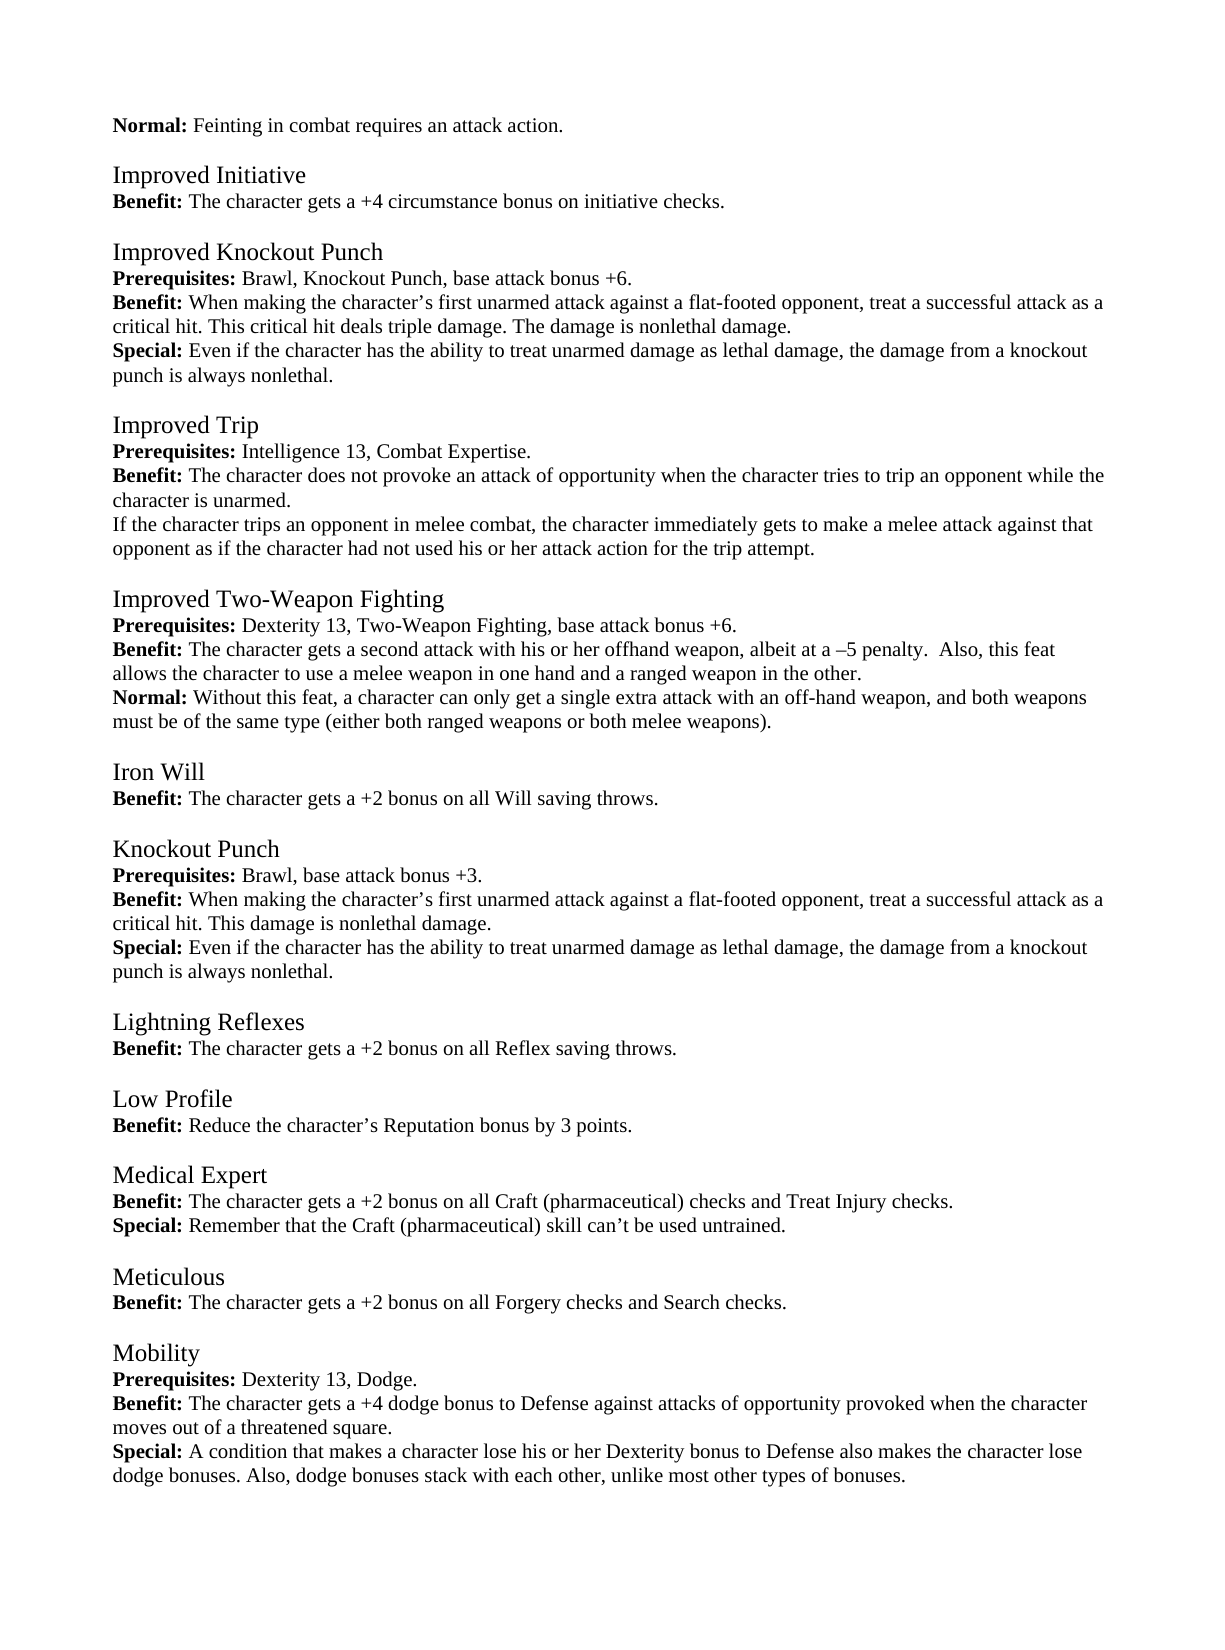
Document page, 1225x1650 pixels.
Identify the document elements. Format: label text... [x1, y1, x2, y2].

text If the character trips an opponent in melee combat, the character immediately gets to make a melee attack against that opponent as if the character had not used his or her attack action for the trip attempt. [112, 512, 1112, 560]
subtitle Improved Knockout Punch [112, 237, 1112, 266]
subtitle Meticulous [112, 1262, 1112, 1290]
text Benefit: The character gets a +4 dodge bonus to Defense against attacks of opportunity provoked when the character moves out of a threatened square. [112, 1391, 1112, 1439]
text Prerequisites: Dexterity 13, Two-Weapon Fighting, base attack bonus +6. [112, 612, 1112, 637]
subtitle Improved Two-Weapon Fighting [112, 584, 1112, 612]
text Benefit: The character gets a +4 circumstance bonus on initiative checks. [112, 189, 1112, 213]
subtitle Knockout Punch [112, 834, 1112, 862]
text Benefit: The character gets a +2 bonus on all Craft (pharmaceutical) checks and Treat Injury checks. [112, 1189, 1112, 1213]
text Prerequisites: Brawl, base attack bonus +3. [112, 862, 1112, 887]
text Benefit: The character does not provoke an attack of opportunity when the character tries to trip an opponent while the character is unarmed. [112, 463, 1112, 512]
text Benefit: The character gets a second attack with his or her offhand weapon, albeit at a –5 penalty. Also, this feat allows the character to use a melee weapon in one hand and a ranged weapon in the other. [112, 637, 1112, 685]
text Special: Remember that the Craft (pharmaceutical) skill can’t be used untrained. [112, 1213, 1112, 1237]
subtitle Lightning Reflexes [112, 1007, 1112, 1036]
text Normal: Feinting in combat requires an attack action. [112, 112, 1112, 137]
text Benefit: When making the character’s first unarmed attack against a flat-footed opponent, treat a successful attack as a critical hit. This critical hit deals triple damage. The damage is nonlethal damage. [112, 290, 1112, 338]
text Special: A condition that makes a character lose his or her Dexterity bonus to Defense also makes the character lose dodge bonuses. Also, dodge bonuses stack with each other, unlike most other types of bonuses. [112, 1439, 1112, 1487]
text Prerequisites: Brawl, Knockout Punch, base attack bonus +6. [112, 266, 1112, 290]
text Normal: Without this feat, a character can only get a single extra attack with an off-hand weapon, and both weapons must be of the same type (either both ranged weapons or both melee weapons). [112, 685, 1112, 733]
subtitle Low Profile [112, 1084, 1112, 1112]
text Benefit: The character gets a +2 bonus on all Forgery checks and Search checks. [112, 1290, 1112, 1314]
text Benefit: When making the character’s first unarmed attack against a flat-footed opponent, treat a successful attack as a critical hit. This damage is nonlethal damage. [112, 887, 1112, 935]
text Benefit: The character gets a +2 bonus on all Will saving throws. [112, 786, 1112, 810]
text Special: Even if the character has the ability to treat unarmed damage as lethal damage, the damage from a knockout punch is always nonlethal. [112, 935, 1112, 983]
subtitle Mobility [112, 1338, 1112, 1367]
text Prerequisites: Dexterity 13, Dodge. [112, 1367, 1112, 1391]
text Special: Even if the character has the ability to treat unarmed damage as lethal damage, the damage from a knockout punch is always nonlethal. [112, 338, 1112, 387]
subtitle Improved Trip [112, 411, 1112, 439]
subtitle Improved Initiative [112, 161, 1112, 189]
text Benefit: Reduce the character’s Reputation bonus by 3 points. [112, 1112, 1112, 1137]
text Prerequisites: Intelligence 13, Combat Expertise. [112, 439, 1112, 463]
subtitle Medical Expert [112, 1161, 1112, 1189]
text Benefit: The character gets a +2 bonus on all Reflex saving throws. [112, 1036, 1112, 1060]
subtitle Iron Will [112, 757, 1112, 786]
